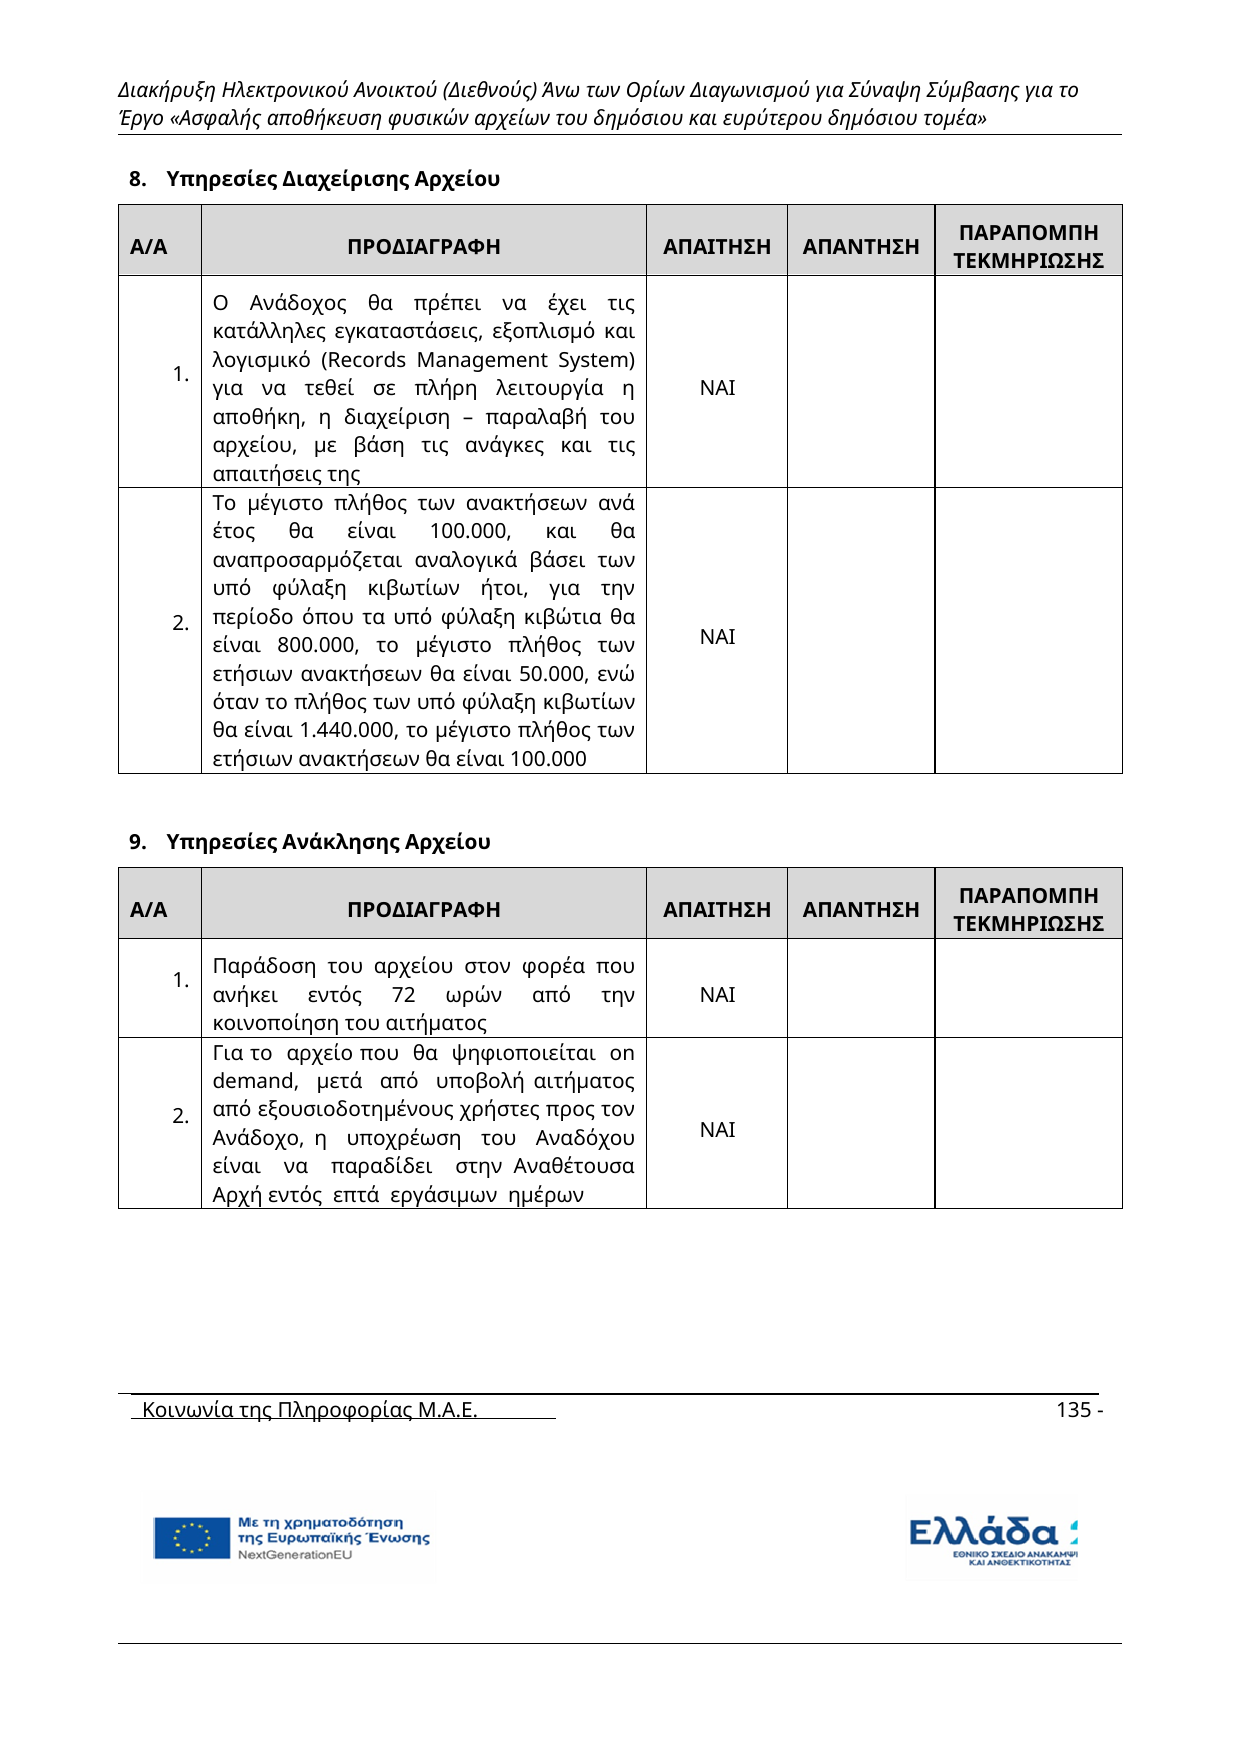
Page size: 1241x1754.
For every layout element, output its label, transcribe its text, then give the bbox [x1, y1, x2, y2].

table_header ΑΠΑΝΤΗΣΗ [788, 868, 934, 938]
table_cell Παράδοση του αρχείου στον φορέα που ανήκει εντός 72 ωρών από την κοινοποίηση του αιτήματος [202, 939, 646, 1037]
table_cell [788, 276, 934, 487]
table_cell NAI [647, 1038, 787, 1208]
table_cell NAI [647, 488, 787, 772]
table_cell [936, 488, 1122, 772]
table_cell [119, 1038, 201, 1208]
table_cell Για το αρχείο που θα ψηφιοποιείται on demand, μετά από υποβολή αιτήματος από εξουσιοδοτημένους χρήστες προς τον Ανάδοχο, η υποχρέωση του Αναδόχου είναι να παραδίδει στην Αναθέτουσα Αρχή εντός επτά εργάσιμων ημέρων [202, 1038, 646, 1208]
table_cell NAI [647, 939, 787, 1037]
picture [130, 1487, 1078, 1628]
table_header ΑΠΑΙΤΗΣΗ [647, 868, 787, 938]
table_header ΠΡΟΔΙΑΓΡΑΦΗ [202, 868, 646, 938]
table_cell [788, 488, 934, 772]
table_cell NAI [647, 276, 787, 487]
table_cell [788, 939, 934, 1037]
table_cell [936, 1038, 1122, 1208]
table_header ΑΠΑΝΤΗΣΗ [788, 205, 934, 274]
table_header Α/Α [119, 205, 201, 274]
table_header ΠΡΟΔΙΑΓΡΑΦΗ [202, 205, 646, 274]
subtitle Υπηρεσίες Ανάκλησης Αρχείου [129, 827, 1122, 855]
table_cell Το μέγιστο πλήθος των ανακτήσεων ανά έτος θα είναι 100.000, και θα αναπροσαρμόζεται αναλογικά βάσει των υπό φύλαξη κιβωτίων ήτοι, για την περίοδο όπου τα υπό φύλαξη κιβώτια θα είναι 800.000, το μέγιστο πλήθος των ετήσιων ανακτήσεων θα είναι 50.000, ενώ όταν το πλήθος των υπό φύλαξη κιβωτίων θα είναι 1.440.000, το μέγιστο πλήθος των ετήσιων ανακτήσεων θα είναι 100.000 [202, 488, 646, 772]
table_header Α/Α [119, 868, 201, 938]
table_cell [936, 276, 1122, 487]
table_cell [119, 276, 201, 487]
table_header ΑΠΑΙΤΗΣΗ [647, 205, 787, 274]
table_cell [788, 1038, 934, 1208]
table_header ΠΑΡΑΠΟΜΠΗ ΤΕΚΜΗΡΙΩΣΗΣ [936, 205, 1122, 274]
subtitle Υπηρεσίες Διαχείρισης Αρχείου [129, 164, 1122, 192]
table_cell [119, 939, 201, 1037]
table_cell [936, 939, 1122, 1037]
table_cell Ο Ανάδοχος θα πρέπει να έχει τις κατάλληλες εγκαταστάσεις, εξοπλισμό και λογισμικό (Records Management System) για να τεθεί σε πλήρη λειτουργία η αποθήκη, η διαχείριση – παραλαβή του αρχείου, με βάση τις ανάγκες και τις απαιτήσεις της [202, 276, 646, 487]
table_header ΠΑΡΑΠΟΜΠΗ ΤΕΚΜΗΡΙΩΣΗΣ [936, 868, 1122, 938]
table_cell [119, 488, 201, 772]
